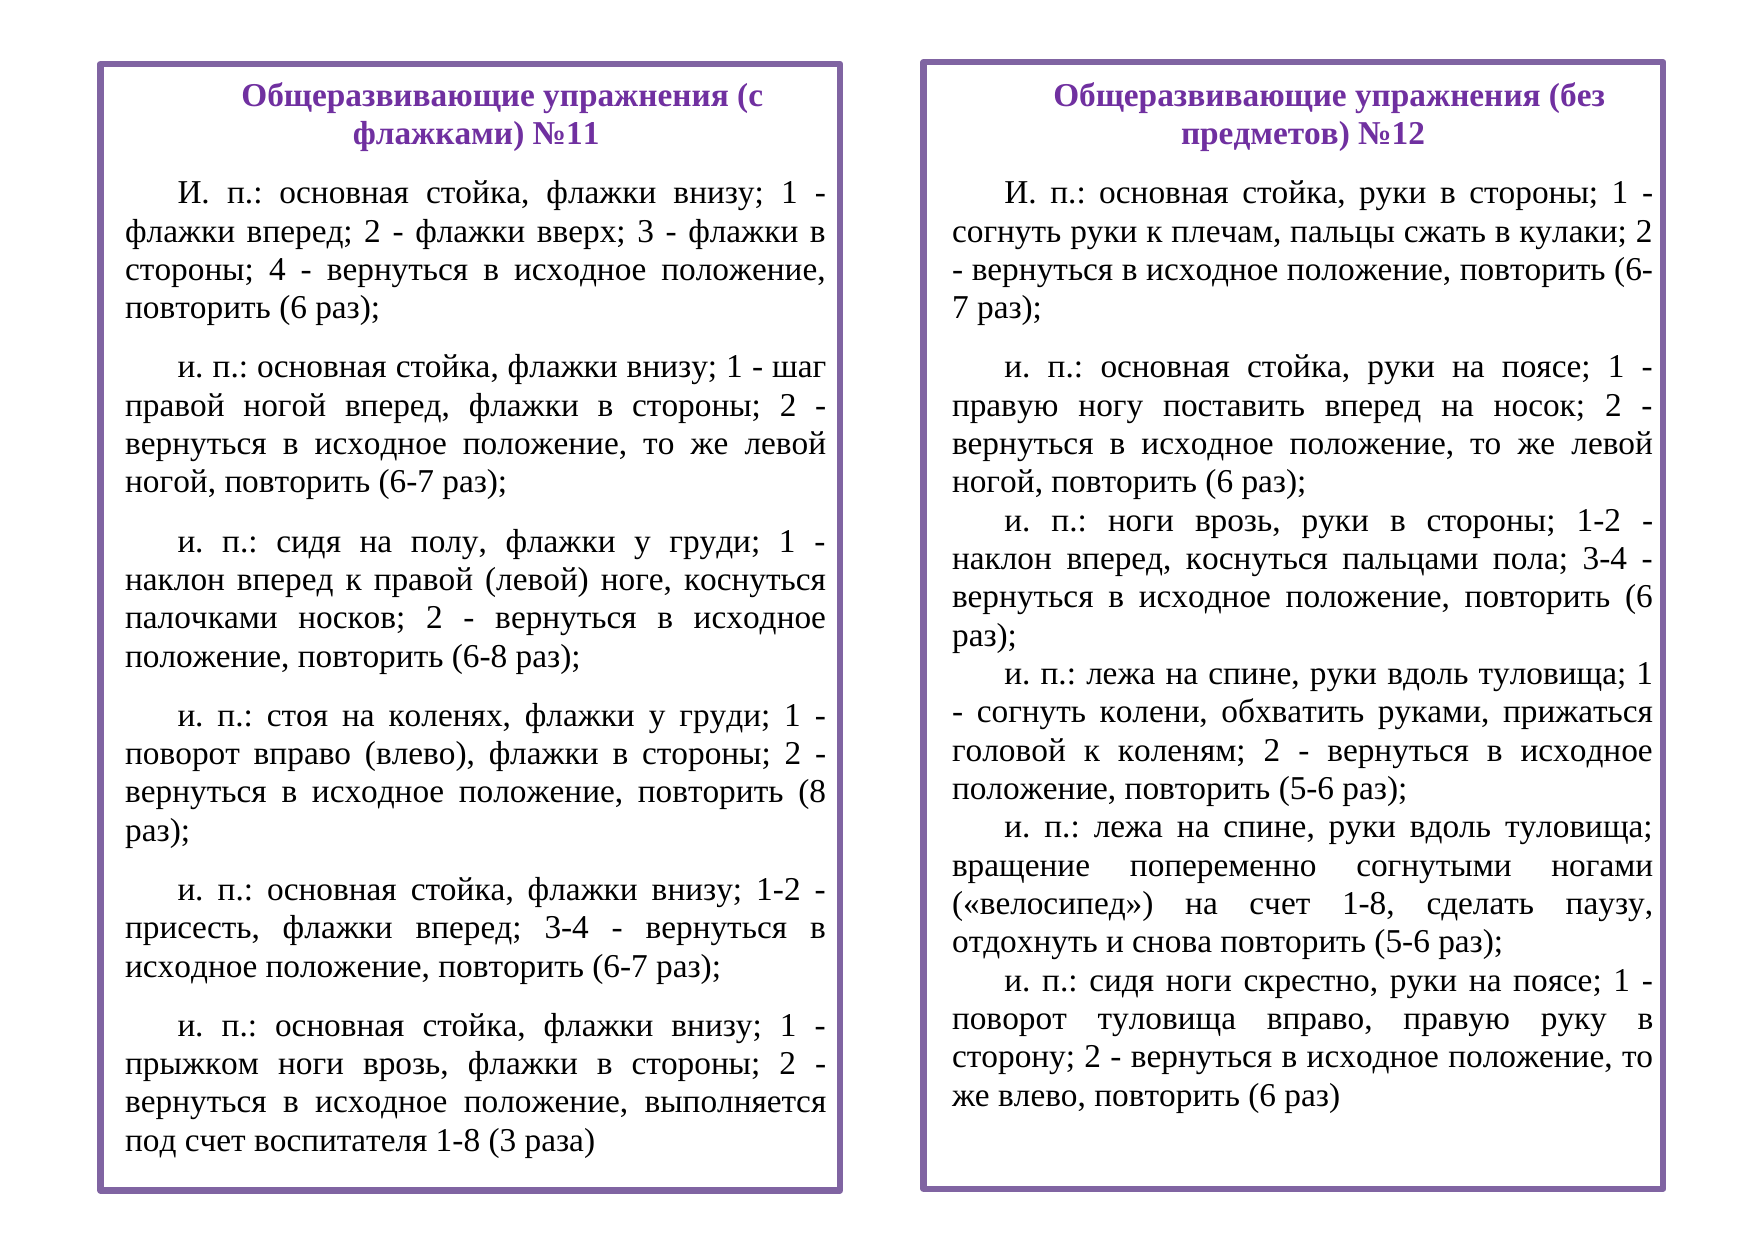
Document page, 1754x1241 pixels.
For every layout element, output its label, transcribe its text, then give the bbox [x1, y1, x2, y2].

text и. п.: основная стойка, флажки внизу; 1-2 - присесть, флажки вперед; 3-4 - вернуться в исходное положение, повторить (6-7 раз); [125, 869, 827, 984]
text и. п.: основная стойка, флажки внизу; 1 - шаг правой ногой вперед, флажки в стороны; 2 - вернуться в исходное положение, то же левой ногой, повторить (6-7 раз); [125, 347, 827, 500]
text и. п.: основная стойка, руки на поясе; 1 - правую ногу поставить вперед на носок; 2 - вернуться в исходное положение, то же левой ногой, повторить (6 раз); [952, 347, 1654, 500]
text и. п.: основная стойка, флажки внизу; 1 - прыжком ноги врозь, флажки в стороны; 2 - вернуться в исходное положение, выполняется под счет воспитателя 1-8 (3 раза) [125, 1005, 827, 1158]
text Общеразвивающие упражнения (с флажками) №11 [125, 75, 827, 152]
text и. п.: сидя на полу, флажки у груди; 1 - наклон вперед к правой (левой) ноге, коснуться палочками носков; 2 - вернуться в исходное положение, повторить (6-8 раз); [125, 521, 827, 674]
text И. п.: основная стойка, руки в стороны; 1 - согнуть руки к плечам, пальцы сжать в кулаки; 2 - вернуться в исходное положение, повторить (6-7 раз); [952, 172, 1654, 326]
text И. п.: основная стойка, флажки внизу; 1 - флажки вперед; 2 - флажки вверх; 3 - флажки в стороны; 4 - вернуться в исходное положение, повторить (6 раз); [125, 172, 827, 326]
text и. п.: лежа на спине, руки вдоль туловища; вращение попеременно согнутыми ногами («велосипед») на счет 1-8, сделать паузу, отдохнуть и снова повторить (5-6 раз); [952, 807, 1654, 960]
text и. п.: лежа на спине, руки вдоль туловища; 1 - согнуть колени, обхватить руками, прижаться головой к коленям; 2 - вернуться в исходное положение, повторить (5-6 раз); [952, 653, 1654, 807]
text и. п.: сидя ноги скрестно, руки на поясе; 1 - поворот туловища вправо, правую руку в сторону; 2 - вернуться в исходное положение, то же влево, повторить (6 раз) [952, 960, 1654, 1113]
text Общеразвивающие упражнения (без предметов) №12 [952, 75, 1654, 152]
text и. п.: ноги врозь, руки в стороны; 1-2 - наклон вперед, коснуться пальцами пола; 3-4 - вернуться в исходное положение, повторить (6 раз); [952, 500, 1654, 653]
text и. п.: стоя на коленях, флажки у груди; 1 - поворот вправо (влево), флажки в стороны; 2 - вернуться в исходное положение, повторить (8 раз); [125, 695, 827, 848]
